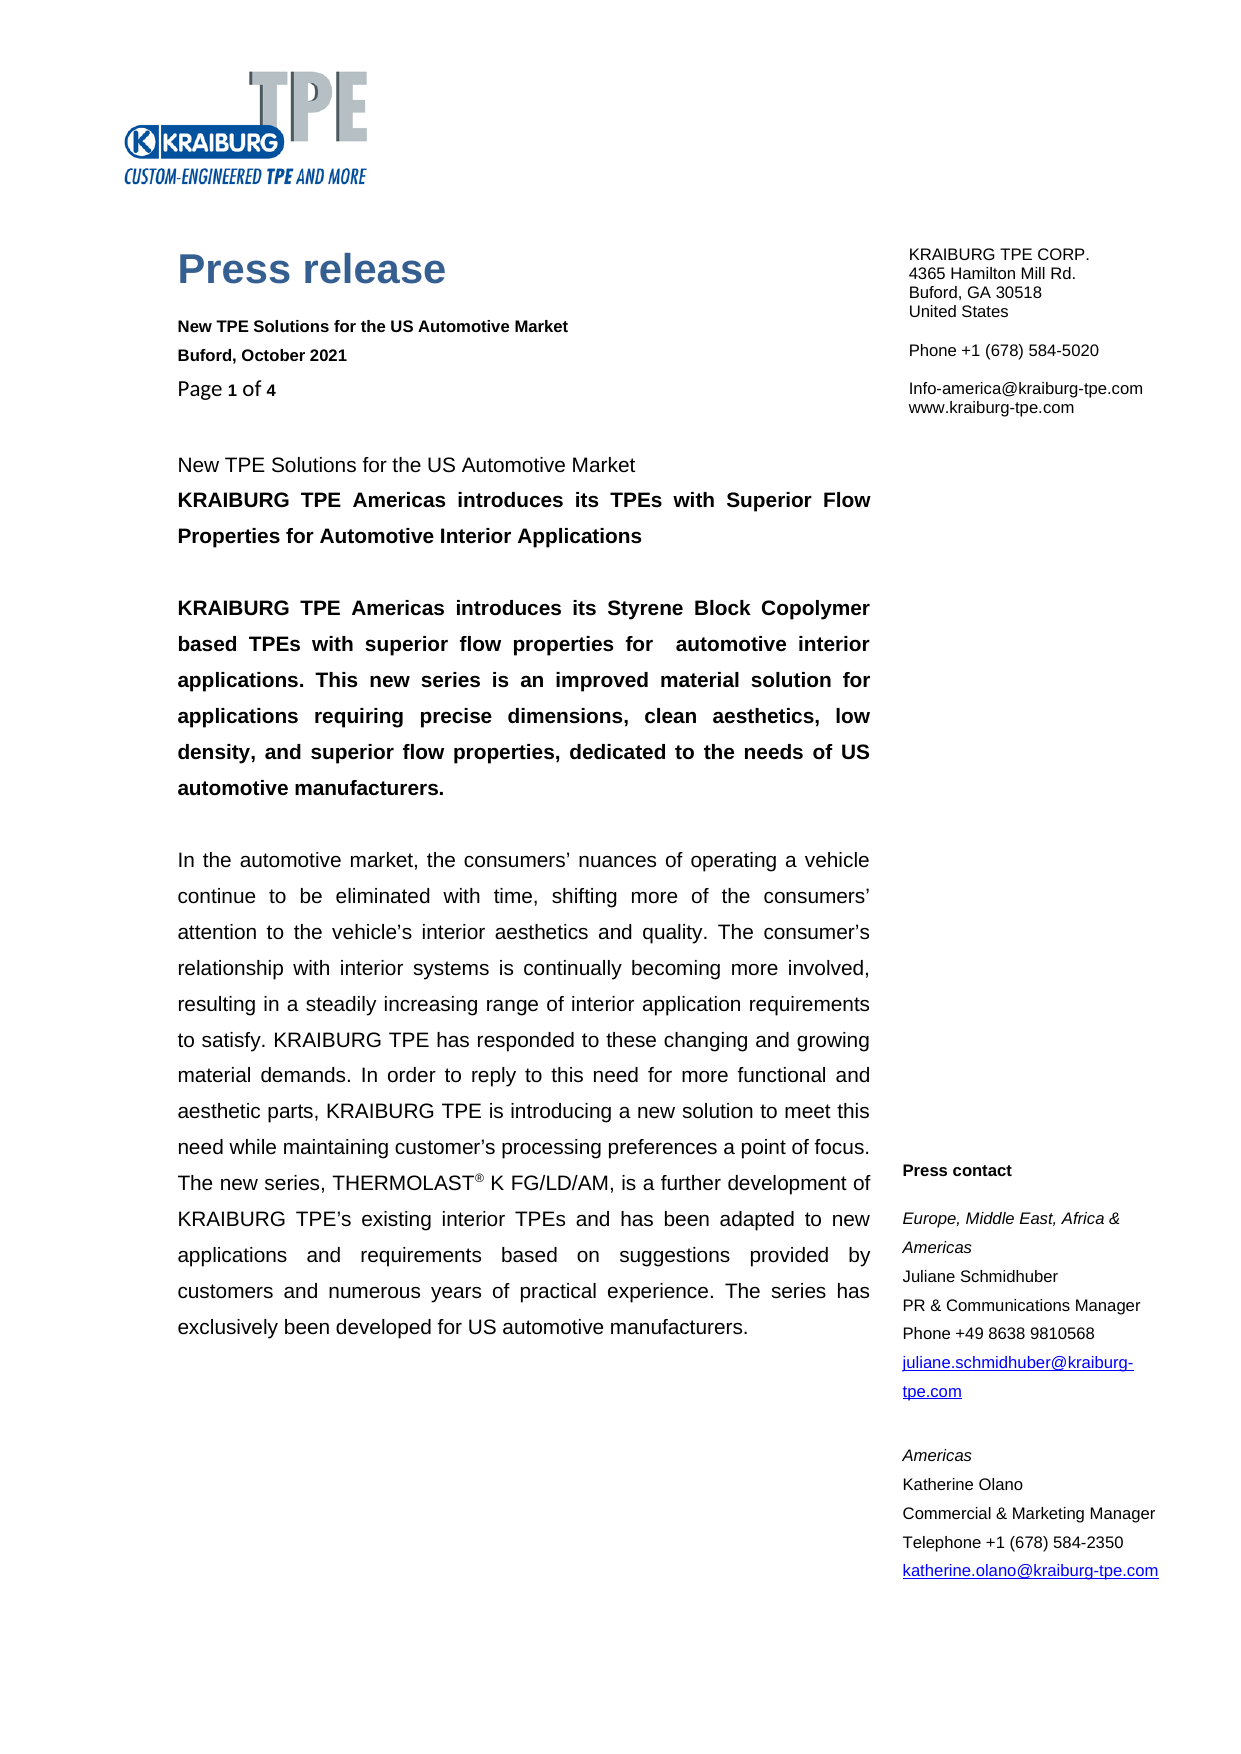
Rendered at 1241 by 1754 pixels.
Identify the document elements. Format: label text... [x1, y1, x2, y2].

text KRAIBURG TPE Americas introduces its TPEs with Superior Flow Properties for Automotive Interior Applications [177, 488, 871, 548]
picture [112, 55, 379, 200]
text New TPE Solutions for the US Automotive Market [177, 452, 871, 476]
text KRAIBURG TPE Americas introduces its Styrene Block Copolymer based TPEs with superior flow properties for automotive interior applications. This new series is an improved material solution for applications requiring precise dimensions, clean aesthetics, low density, and superior flow properties, dedicated to the needs of US automotive manufacturers. [177, 596, 871, 800]
text In the automotive market, the consumers’ nuances of operating a vehicle continue to be eliminated with time, shifting more of the consumers’ attention to the vehicle’s interior aesthetics and quality. The consumer’s relationship with interior systems is continually becoming more involved, resulting in a steadily increasing range of interior application requirements to satisfy. KRAIBURG TPE has responded to these changing and growing material demands. In order to reply to this need for more functional and aesthetic parts, KRAIBURG TPE is introducing a new solution to meet this need while maintaining customer’s processing preferences a point of focus. The new series, THERMOLAST® K FG/LD/AM, is a further development of KRAIBURG TPE’s existing interior TPEs and has been adapted to new applications and requirements based on suggestions provided by customers and numerous years of practical experience. The series has exclusively been developed for US automotive manufacturers. [177, 848, 871, 1339]
